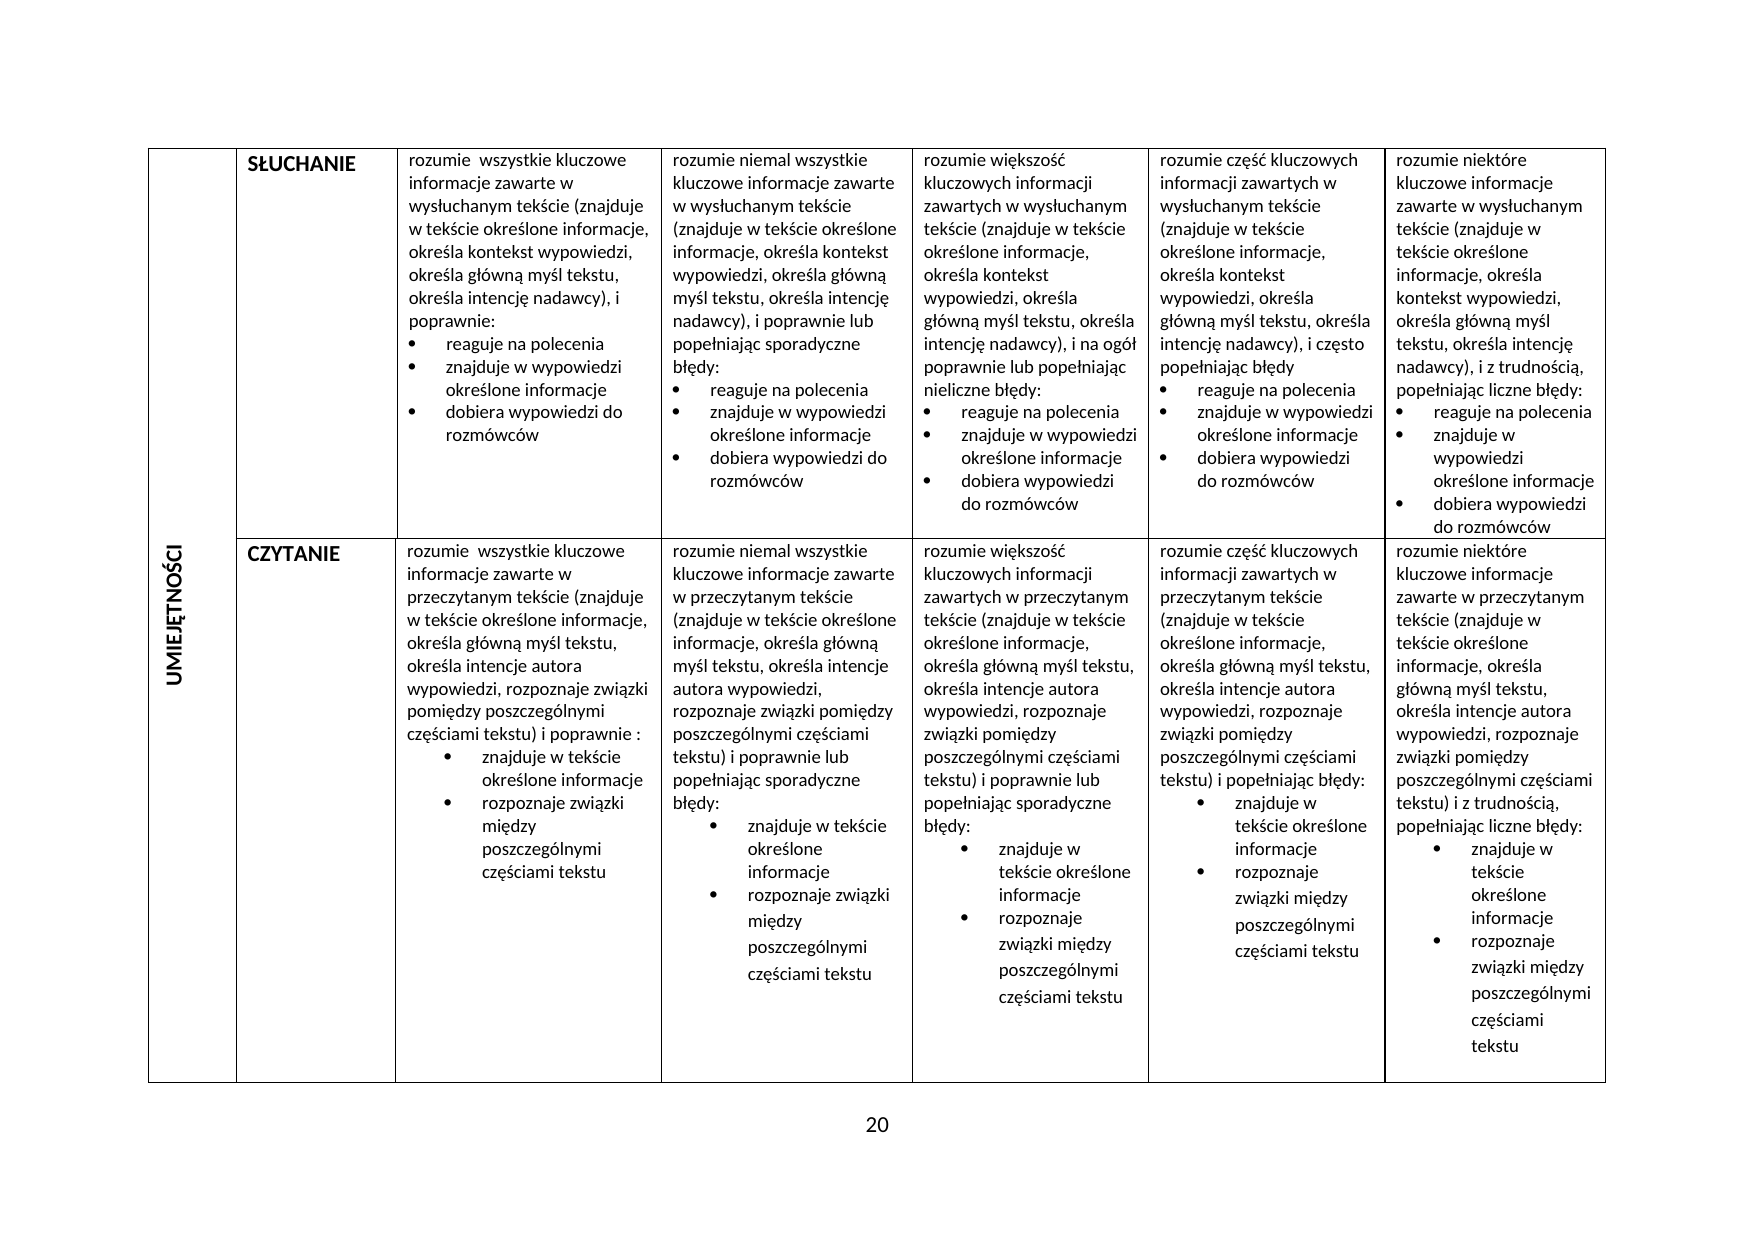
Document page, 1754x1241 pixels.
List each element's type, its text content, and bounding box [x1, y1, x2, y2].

table_cell rozumie wszystkie kluczowe informacje zawarte w przeczytanym tekście (znajduje w tekście określone informacje, określa główną myśl tekstu, określa intencje autora wypowiedzi, rozpoznaje związki pomiędzy poszczególnymi częściami tekstu) i poprawnie : znajduje w tekście określone informacje rozpoznaje związki między poszczególnymi częściami tekstu [396, 539, 661, 1082]
table_cell rozumie część kluczowych informacji zawartych w przeczytanym tekście (znajduje w tekście określone informacje, określa główną myśl tekstu, określa intencje autora wypowiedzi, rozpoznaje związki pomiędzy poszczególnymi częściami tekstu) i popełniając błędy: znajduje w tekście określone informacje rozpoznaje związki między poszczególnymi częściami tekstu [1149, 539, 1384, 1082]
table_cell rozumie większość kluczowych informacji zawartych w wysłuchanym tekście (znajduje w tekście określone informacje, określa kontekst wypowiedzi, określa główną myśl tekstu, określa intencję nadawcy), i na ogół poprawnie lub popełniając nieliczne błędy: reaguje na polecenia znajduje w wypowiedzi określone informacje dobiera wypowiedzi do rozmówców [913, 149, 1148, 538]
table_cell rozumie część kluczowych informacji zawartych w wysłuchanym tekście (znajduje w tekście określone informacje, określa kontekst wypowiedzi, określa główną myśl tekstu, określa intencję nadawcy), i często popełniając błędy reaguje na polecenia znajduje w wypowiedzi określone informacje dobiera wypowiedzi do rozmówców [1149, 149, 1384, 538]
table_cell SŁUCHANIE [237, 149, 397, 538]
table_cell rozumie większość kluczowych informacji zawartych w przeczytanym tekście (znajduje w tekście określone informacje, określa główną myśl tekstu, określa intencje autora wypowiedzi, rozpoznaje związki pomiędzy poszczególnymi częściami tekstu) i poprawnie lub popełniając sporadyczne błędy: znajduje w tekście określone informacje rozpoznaje związki między poszczególnymi częściami tekstu [913, 539, 1148, 1082]
table_cell rozumie niektóre kluczowe informacje zawarte w przeczytanym tekście (znajduje w tekście określone informacje, określa główną myśl tekstu, określa intencje autora wypowiedzi, rozpoznaje związki pomiędzy poszczególnymi częściami tekstu) i z trudnością, popełniając liczne błędy: znajduje w tekście określone informacje rozpoznaje związki między poszczególnymi częściami tekstu [1386, 539, 1605, 1082]
table_cell rozumie niemal wszystkie kluczowe informacje zawarte w wysłuchanym tekście (znajduje w tekście określone informacje, określa kontekst wypowiedzi, określa główną myśl tekstu, określa intencję nadawcy), i poprawnie lub popełniając sporadyczne błędy: reaguje na polecenia znajduje w wypowiedzi określone informacje dobiera wypowiedzi do rozmówców [662, 149, 912, 538]
table_cell rozumie niemal wszystkie kluczowe informacje zawarte w przeczytanym tekście (znajduje w tekście określone informacje, określa główną myśl tekstu, określa intencje autora wypowiedzi, rozpoznaje związki pomiędzy poszczególnymi częściami tekstu) i poprawnie lub popełniając sporadyczne błędy: znajduje w tekście określone informacje rozpoznaje związki między poszczególnymi częściami tekstu [662, 539, 912, 1082]
table_cell CZYTANIE [237, 539, 395, 1082]
table_cell rozumie niektóre kluczowe informacje zawarte w wysłuchanym tekście (znajduje w tekście określone informacje, określa kontekst wypowiedzi, określa główną myśl tekstu, określa intencję nadawcy), i z trudnością, popełniając liczne błędy: reaguje na polecenia znajduje w wypowiedzi określone informacje dobiera wypowiedzi do rozmówców [1386, 149, 1605, 538]
table_cell rozumie wszystkie kluczowe informacje zawarte w wysłuchanym tekście (znajduje w tekście określone informacje, określa kontekst wypowiedzi, określa główną myśl tekstu, określa intencję nadawcy), i poprawnie: reaguje na polecenia znajduje w wypowiedzi określone informacje dobiera wypowiedzi do rozmówców [398, 149, 661, 538]
table_cell UMIEJĘTNOŚCI [149, 149, 236, 1082]
